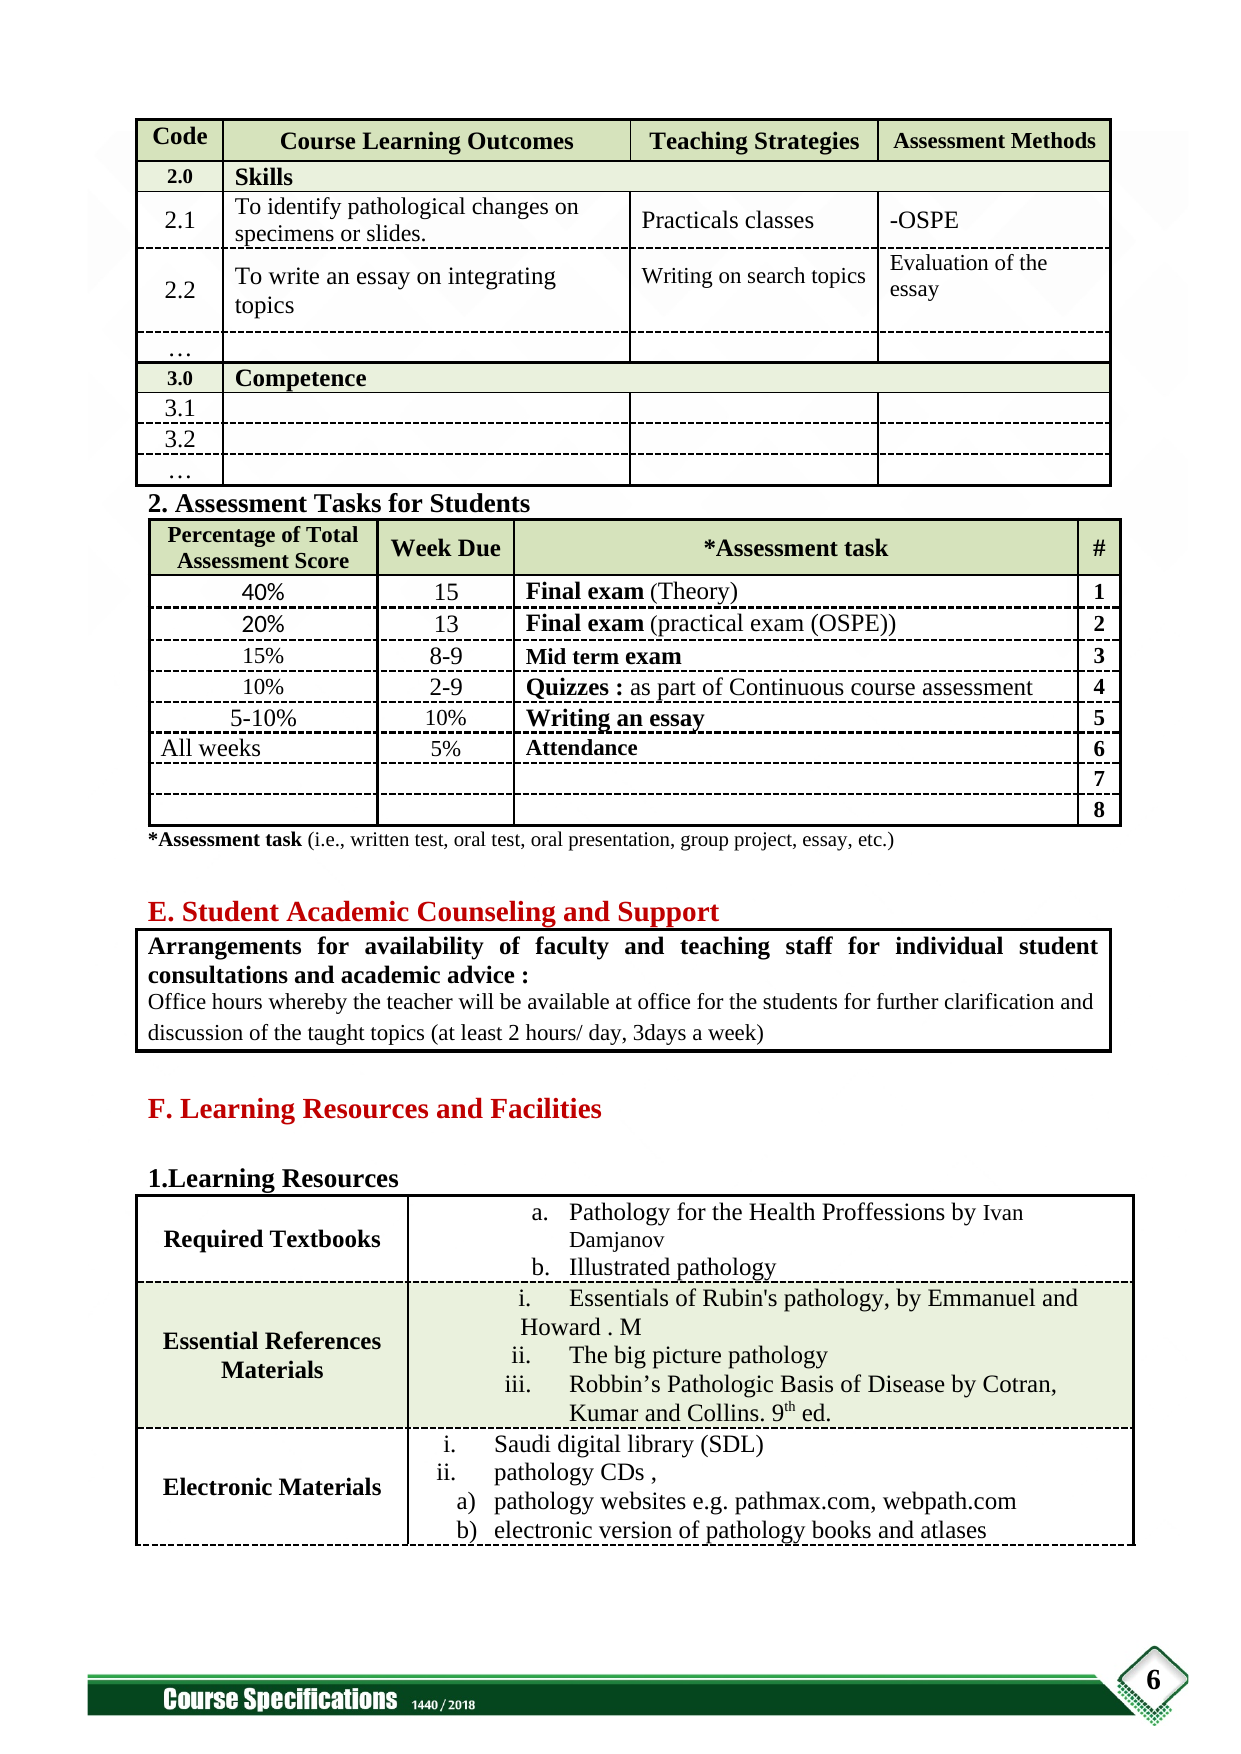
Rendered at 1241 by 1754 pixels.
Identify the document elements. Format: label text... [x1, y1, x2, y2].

subtitle 1.Learning Resources [148, 1163, 1122, 1194]
table_cell 1 [1079, 576, 1119, 606]
table_cell To write an essay on integrating topics [224, 247, 629, 331]
table_cell 10% [151, 670, 376, 701]
table_cell Evaluation of the essay [879, 247, 1109, 331]
table_cell [151, 793, 376, 824]
table_header Code [138, 121, 222, 160]
table_cell [379, 793, 513, 824]
subtitle 2. Assessment Tasks for Students [148, 487, 1122, 518]
table_cell Practicals classes [631, 192, 877, 247]
picture [87, 131, 1189, 1726]
table_cell 2.0 [138, 162, 222, 191]
table_cell Competence [224, 364, 1109, 392]
table_cell Writing on search topics [631, 247, 877, 331]
table_cell … [138, 331, 222, 361]
table_cell [879, 331, 1109, 361]
table_cell Mid term exam [515, 639, 1077, 670]
table_cell Electronic Materials [138, 1427, 407, 1544]
table_cell 20% [151, 606, 376, 639]
table_cell 3.0 [138, 364, 222, 392]
table_cell Attendance [515, 731, 1077, 762]
table_cell 13 [379, 606, 513, 639]
table_cell Office hours whereby the teacher will be available at office for the students for further clarification and discussion of the taught topics (at least 2 hours/ day, 3days a week) [138, 989, 1109, 1049]
table_cell 2.1 [138, 192, 222, 247]
table_header Arrangements for availability of faculty and teaching staff for individual student consultations and academic advice : [138, 931, 1109, 988]
table_cell 3 [1079, 639, 1119, 670]
subtitle E. Student Academic Counseling and Support [148, 894, 1122, 928]
table_cell Quizzes : as part of Continuous course assessment [515, 670, 1077, 701]
table_cell All weeks [151, 731, 376, 762]
table_cell 5% [379, 731, 513, 762]
table_header Course Learning Outcomes [224, 121, 630, 160]
table_cell Saudi digital library (SDL) pathology CDs , pathology websites e.g. pathmax.com, webpath.com electronic version of pathology books and atlases [409, 1427, 1132, 1544]
table_cell [879, 422, 1109, 453]
table_cell 4 [1079, 670, 1119, 701]
table_cell 2-9 [379, 670, 513, 701]
table_cell 8-9 [379, 639, 513, 670]
table_header Percentage of Total Assessment Score [151, 521, 376, 574]
table_cell Final exam (practical exam (OSPE)) [515, 606, 1077, 639]
table_cell Skills [224, 162, 1109, 191]
table_cell [515, 762, 1077, 793]
table_cell To identify pathological changes on specimens or slides. [224, 192, 629, 247]
table_header Pathology for the Health Proffessions by Ivan Damjanov Illustrated pathology [409, 1197, 1132, 1281]
table_header Required Textbooks [138, 1197, 407, 1281]
table_cell 40% [151, 576, 376, 606]
table_cell … [138, 453, 222, 484]
text *Assessment task (i.e., written test, oral test, oral presentation, group project, essay, etc.) [148, 827, 1122, 851]
table_cell [631, 422, 877, 453]
table_cell Essential References Materials [138, 1281, 407, 1427]
table_cell [224, 422, 629, 453]
table_cell [224, 393, 629, 422]
table_cell 3.1 [138, 393, 222, 422]
table_cell 2.2 [138, 247, 222, 331]
table_header # [1079, 521, 1119, 574]
table_cell 15% [151, 639, 376, 670]
table_cell 5 [1079, 701, 1119, 731]
table_cell 2 [1079, 606, 1119, 639]
table_cell Writing an essay [515, 701, 1077, 731]
subtitle F. Learning Resources and Facilities [148, 1091, 1122, 1124]
table_cell Final exam (Theory) [515, 576, 1077, 606]
table_header Teaching Strategies [631, 121, 877, 160]
table_cell [379, 762, 513, 793]
table_cell [224, 453, 629, 484]
table_cell [515, 793, 1077, 824]
table_cell 7 [1079, 762, 1119, 793]
table_cell 8 [1079, 793, 1119, 824]
table_cell [224, 331, 629, 361]
table_cell [879, 453, 1109, 484]
table_cell [151, 762, 376, 793]
table_header Assessment Methods [879, 121, 1109, 160]
table_cell Essentials of Rubin's pathology, by Emmanuel and Howard . M The big picture pathology Robbin’s Pathologic Basis of Disease by Cotran, Kumar and Collins. 9th ed. [409, 1281, 1132, 1427]
table_cell 10% [379, 701, 513, 731]
table_cell [631, 393, 877, 422]
table_header Week Due [379, 521, 513, 574]
table_cell 6 [1079, 731, 1119, 762]
table_header Assessment task* [515, 521, 1077, 574]
table_cell -OSPE [879, 192, 1109, 247]
table_cell [631, 453, 877, 484]
table_cell 3.2 [138, 422, 222, 453]
table_cell 15 [379, 576, 513, 606]
table_cell [879, 393, 1109, 422]
table_cell [631, 331, 877, 361]
table_cell 5-10% [151, 701, 376, 731]
